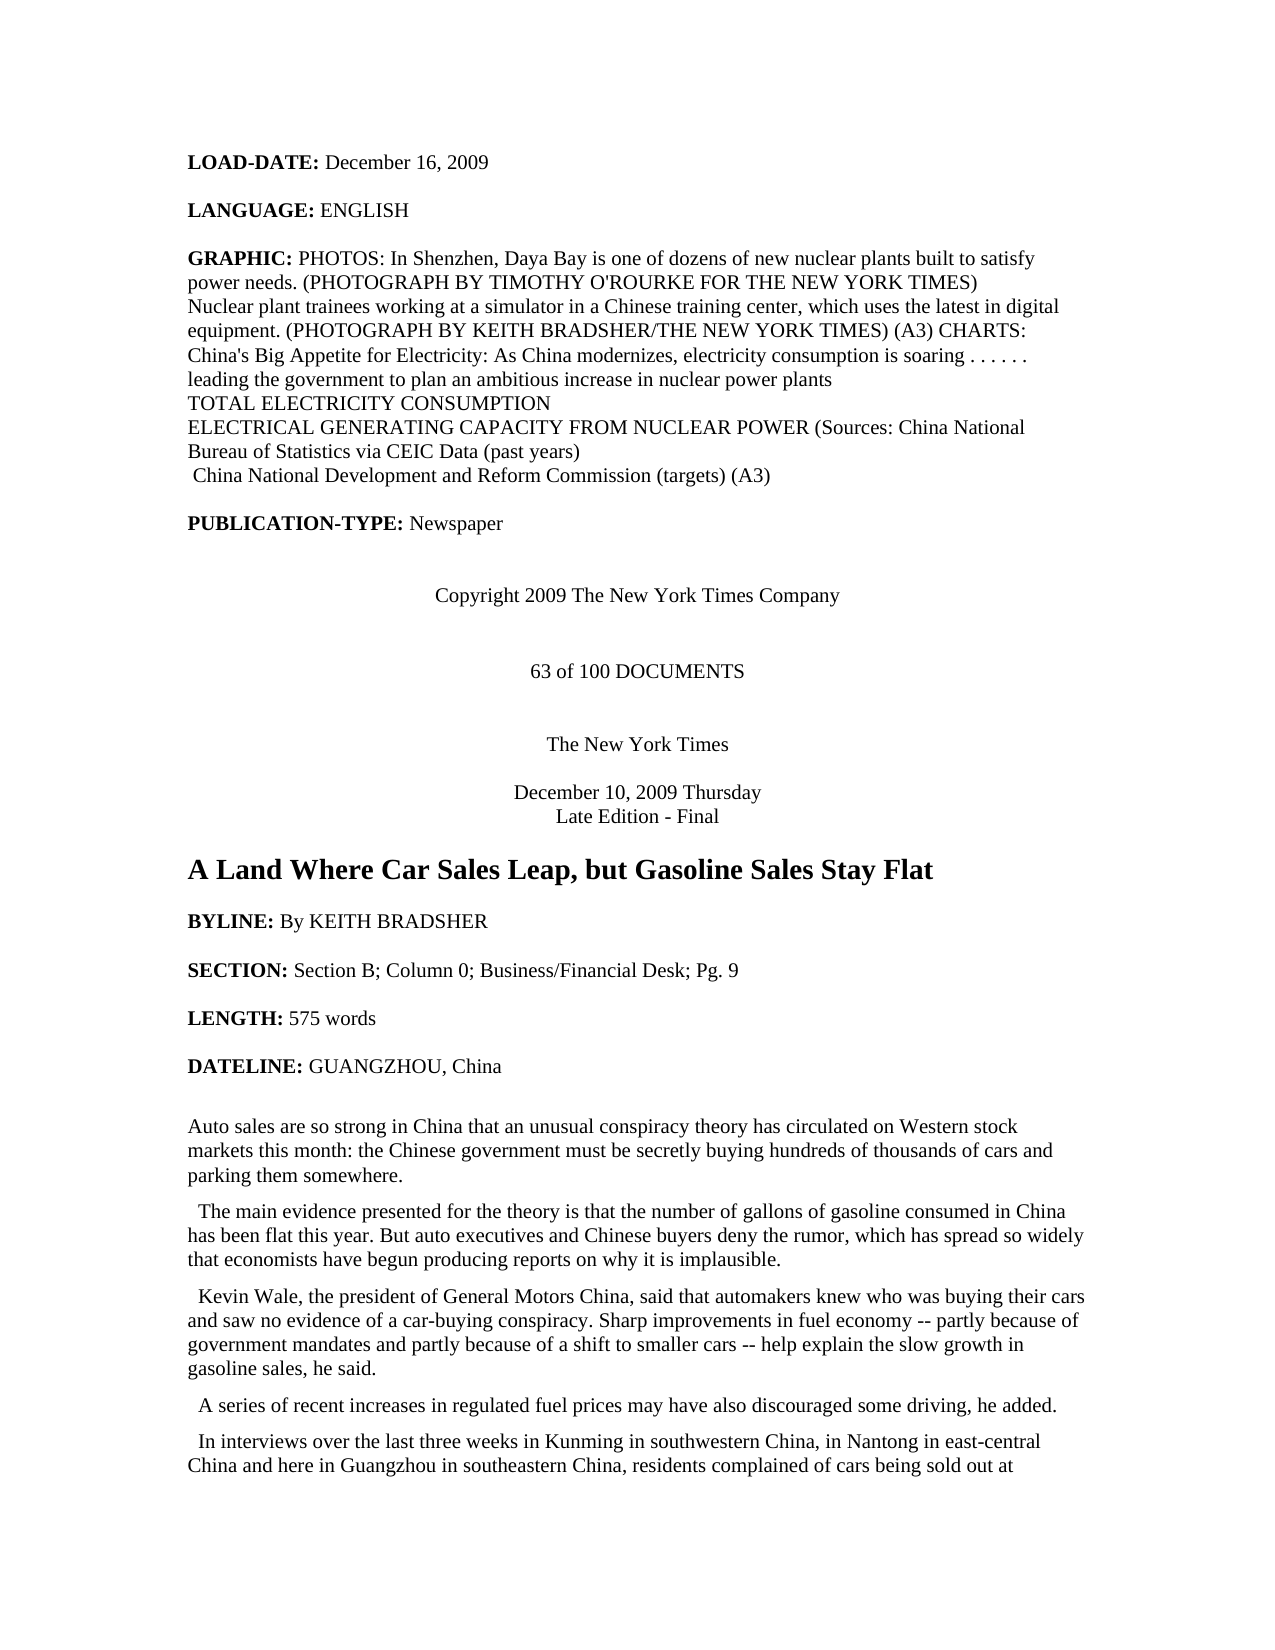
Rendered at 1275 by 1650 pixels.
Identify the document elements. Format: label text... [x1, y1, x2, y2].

text A Land Where Car Sales Leap, but Gasoline Sales Stay Flat [187, 852, 1087, 885]
text LANGUAGE: ENGLISH [187, 198, 1087, 222]
text Kevin Wale, the president of General Motors China, said that automakers knew who was buying their cars and saw no evidence of a car-buying conspiracy. Sharp improvements in fuel economy -- partly because of government mandates and partly because of a shift to smaller cars -- help explain the slow growth in gasoline sales, he said. [187, 1284, 1087, 1380]
text The main evidence presented for the theory is that the number of gallons of gasoline consumed in China has been flat this year. But auto executives and Chinese buyers deny the rumor, which has spread so widely that economists have begun producing reports on why it is implausible. [187, 1199, 1087, 1271]
text TOTAL ELECTRICITY CONSUMPTION [187, 391, 1087, 415]
text LOAD-DATE: December 16, 2009 [187, 150, 1087, 174]
text 63 of 100 DOCUMENTS [187, 659, 1087, 683]
text BYLINE: By KEITH BRADSHER [187, 909, 1087, 933]
text Auto sales are so strong in China that an unusual conspiracy theory has circulated on Western stock markets this month: the Chinese government must be secretly buying hundreds of thousands of cars and parking them somewhere. [187, 1114, 1087, 1187]
text SECTION: Section B; Column 0; Business/Financial Desk; Pg. 9 [187, 957, 1087, 982]
text A series of recent increases in regulated fuel prices may have also discouraged some driving, he added. [187, 1392, 1087, 1417]
text PUBLICATION-TYPE: Newspaper [187, 511, 1087, 535]
text Late Edition - Final [312, 804, 962, 828]
text Copyright 2009 The New York Times Company [187, 583, 1087, 607]
text The New York Times [187, 731, 1087, 756]
text December 10, 2009 Thursday [312, 779, 962, 804]
text Nuclear plant trainees working at a simulator in a Chinese training center, which uses the latest in digital equipment. (PHOTOGRAPH BY KEITH BRADSHER/THE NEW YORK TIMES) (A3) CHARTS: China's Big Appetite for Electricity: As China modernizes, electricity consumption is soaring . . . . . . leading the government to plan an ambitious increase in nuclear power plants [187, 294, 1087, 391]
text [187, 1429, 1087, 1477]
text China National Development and Reform Commission (targets) (A3) [187, 463, 1087, 487]
text DATELINE: GUANGZHOU, China [187, 1054, 1087, 1078]
text GRAPHIC: PHOTOS: In Shenzhen, Daya Bay is one of dozens of new nuclear plants built to satisfy power needs. (PHOTOGRAPH BY TIMOTHY O'ROURKE FOR THE NEW YORK TIMES) [187, 246, 1087, 294]
text ELECTRICAL GENERATING CAPACITY FROM NUCLEAR POWER (Sources: China National Bureau of Statistics via CEIC Data (past years) [187, 415, 1087, 463]
text LENGTH: 575 words [187, 1006, 1087, 1030]
